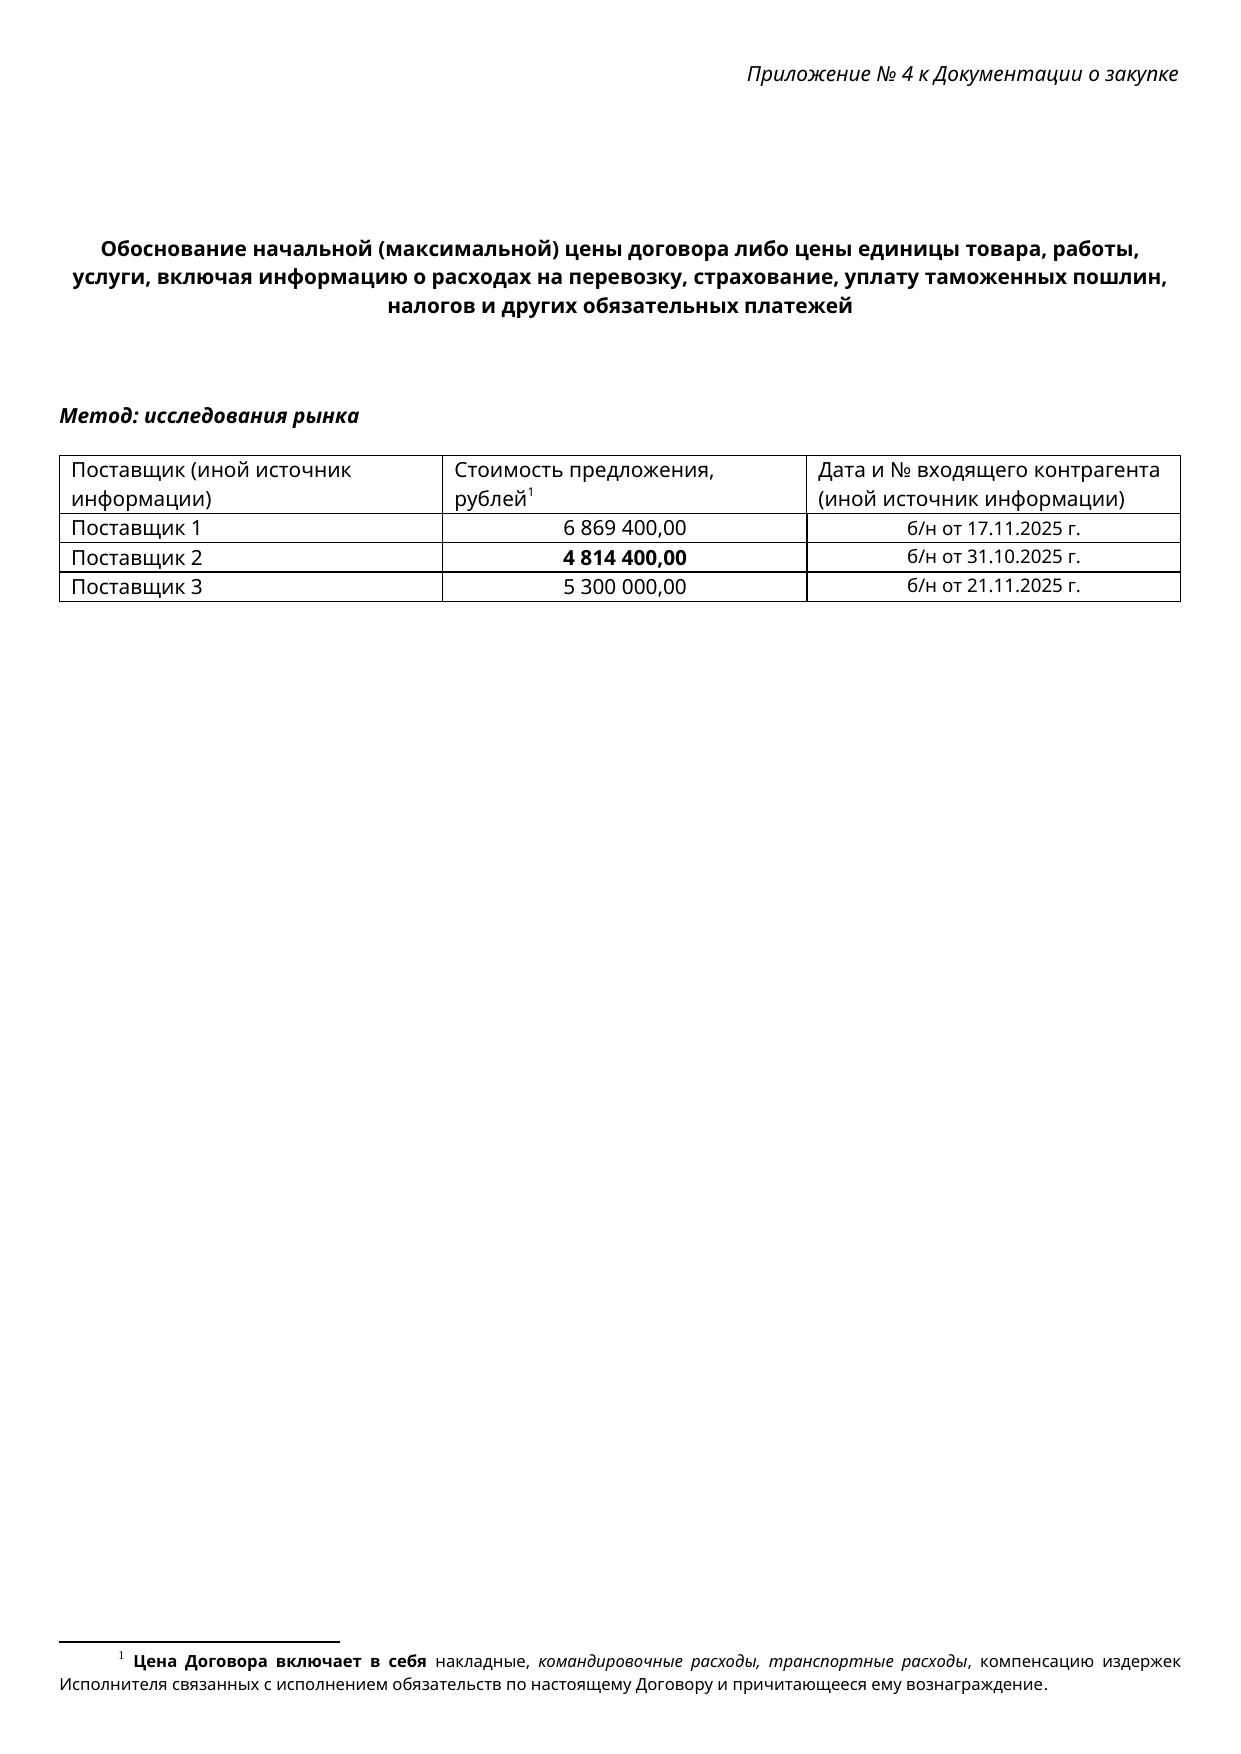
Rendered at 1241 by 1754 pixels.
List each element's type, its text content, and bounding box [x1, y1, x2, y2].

table_cell 5 300 000,00 [443, 573, 806, 601]
table_cell Поставщик 3 [60, 573, 442, 601]
table_cell б/н от 31.10.2025 г. [808, 543, 1180, 571]
list Приложение № 4 к Документации о закупке [134, 59, 1181, 87]
text Метод: исследования рынка [59, 401, 1181, 429]
table_cell 6 869 400,00 [443, 514, 806, 542]
text Обоснование начальной (максимальной) цены договора либо цены единицы товара, работы, услуги, включая информацию о расходах на перевозку, страхование, уплату таможенных пошлин, налогов и других обязательных платежей [59, 234, 1181, 319]
table_cell Поставщик 1 [60, 514, 442, 542]
table_cell Поставщик 2 [60, 543, 442, 571]
table_cell 4 814 400,00 [443, 543, 806, 571]
table_cell б/н от 17.11.2025 г. [808, 514, 1180, 542]
table_cell б/н от 21.11.2025 г. [808, 573, 1180, 601]
table_header Дата и № входящего контрагента (иной источник информации) [807, 456, 1180, 512]
table_header Стоимость предложения, рублей [443, 456, 806, 512]
table_header Поставщик (иной источник информации) [60, 456, 442, 512]
